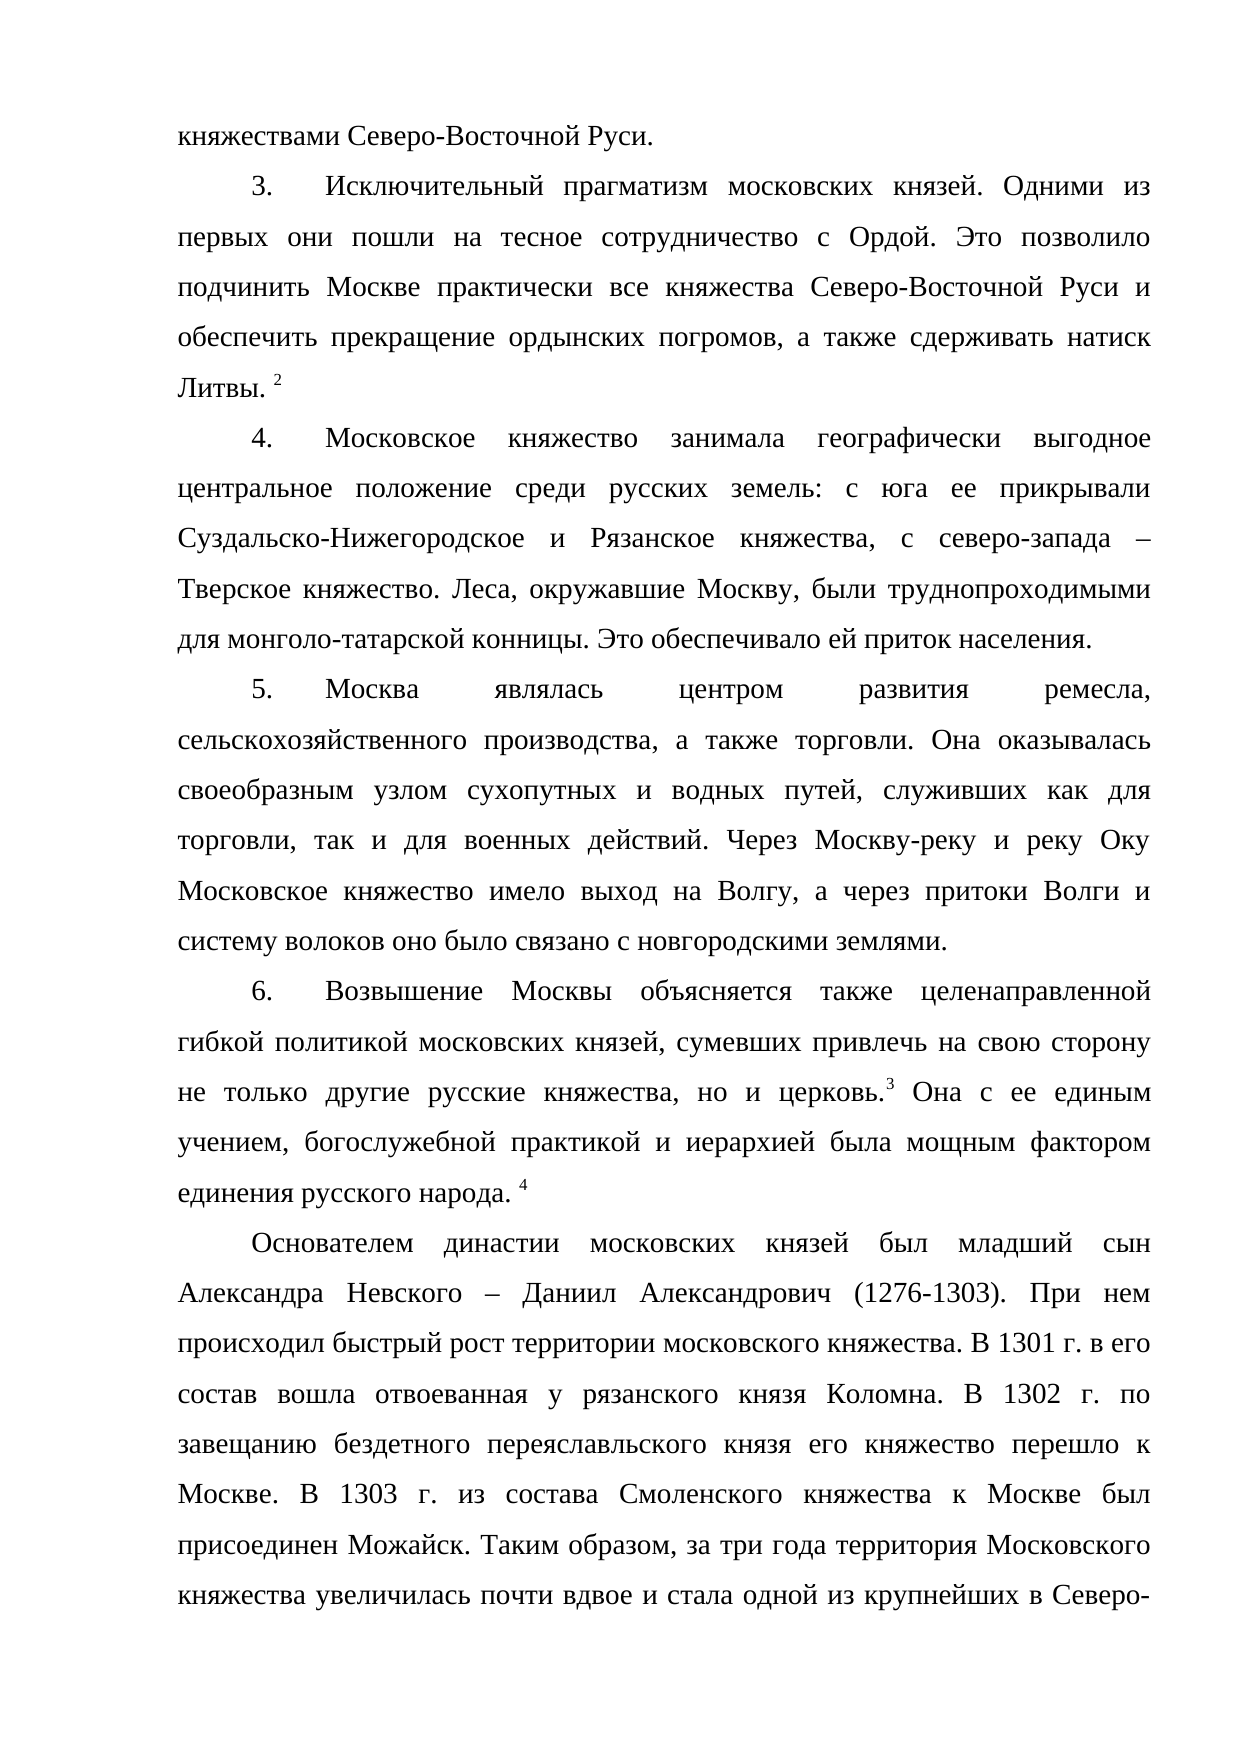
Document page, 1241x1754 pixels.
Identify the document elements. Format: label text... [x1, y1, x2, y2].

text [177, 1225, 1152, 1611]
list Возвышение Москвы объясняется также целенаправленной гибкой политикой московских князей, сумевших привлечь на свою сторону не только другие русские княжества, но и церковь.3 Она с ее единым учением, богослужебной практикой и иерархией была мощным фактором единения русского народа. 4 [177, 973, 1152, 1208]
list Исключительный прагматизм московских князей. Одними из первых они пошли на тесное сотрудничество с Ордой. Это позволило подчинить Москве практически все княжества Северо-Восточной Руси и обеспечить прекращение ордынских погромов, а также сдерживать натиск Литвы. 2 [177, 168, 1152, 403]
list Москва являлась центром развития ремесла, сельскохозяйственного производства, а также торговли. Она оказывалась своеобразным узлом сухопутных и водных путей, служивших как для торговли, так и для военных действий. Через Москву-реку и реку Оку Московское княжество имело выход на Волгу, а через притоки Волги и систему волоков оно было связано с новгородскими землями. [177, 672, 1152, 957]
list Московское княжество занимала географически выгодное центральное положение среди русских земель: с юга ее прикрывали Суздальско-Нижегородское и Рязанское княжества, с северо-запада – Тверское княжество. Леса, окружавшие Москву, были труднопроходимыми для монголо-татарской конницы. Это обеспечивало ей приток населения. [177, 420, 1152, 655]
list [177, 118, 1152, 152]
